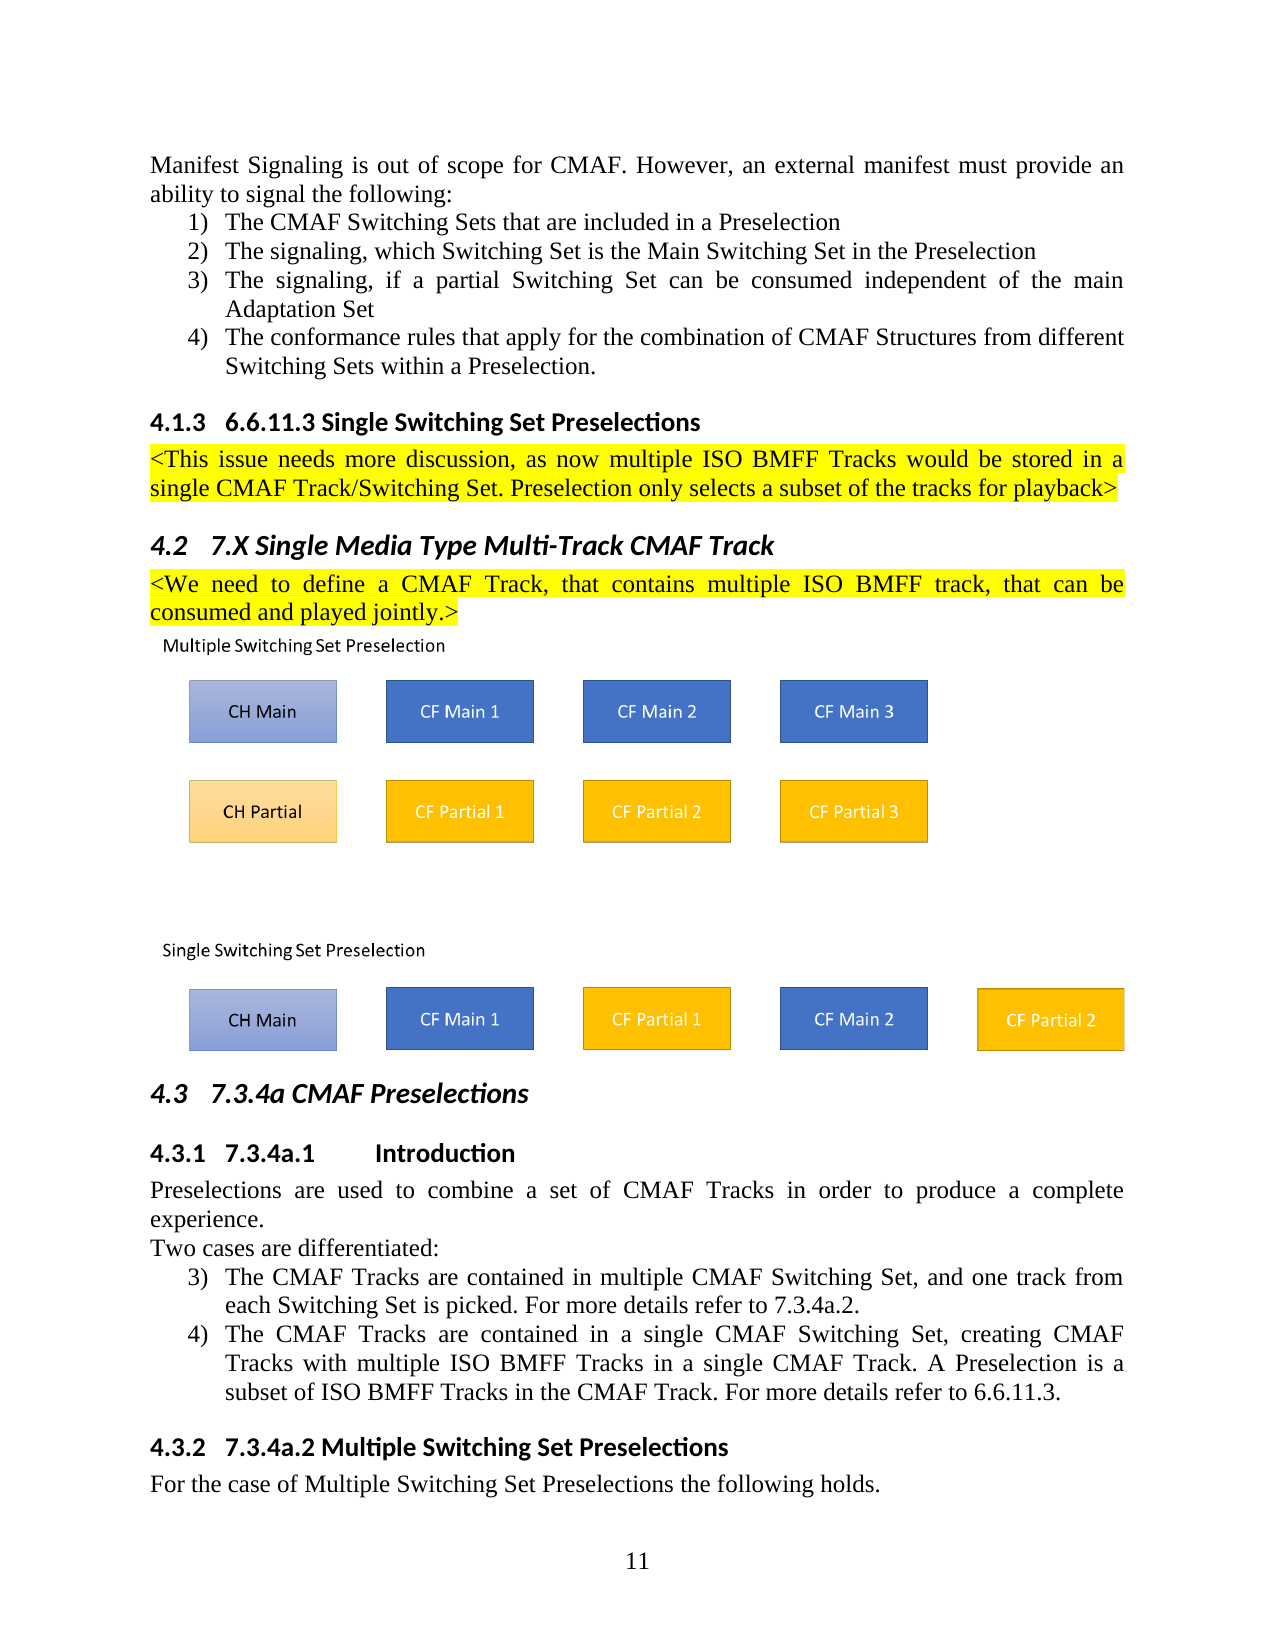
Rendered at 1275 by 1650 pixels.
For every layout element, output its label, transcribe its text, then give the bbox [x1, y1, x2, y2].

subtitle 7.X Single Media Type Multi-Track CMAF Track [150, 527, 1125, 562]
list The CMAF Tracks are contained in multiple CMAF Switching Set, and one track from each Switching Set is picked. For more details refer to 7.3.4a.2. [187, 1262, 1125, 1319]
list The CMAF Tracks are contained in a single CMAF Switching Set, creating CMAF Tracks with multiple ISO BMFF Tracks in a single CMAF Track. A Preselection is a subset of ISO BMFF Tracks in the CMAF Track. For more details refer to 6.6.11.3. [187, 1319, 1125, 1405]
text Preselections are used to combine a set of CMAF Tracks in order to produce a complete experience. [150, 1175, 1125, 1233]
text Manifest Signaling is out of scope for CMAF. However, an external manifest must provide an ability to signal the following: [150, 150, 1125, 207]
text Two cases are differentiated: [150, 1233, 1125, 1262]
subtitle 6.6.11.3 Single Switching Set Preselections [150, 405, 1125, 438]
subtitle 7.3.4a.1 Introduction [150, 1136, 1125, 1169]
list The signaling, which Switching Set is the Main Switching Set in the Preselection [187, 236, 1125, 265]
subtitle 7.3.4a.2 Multiple Switching Set Preselections [150, 1430, 1125, 1463]
text For the case of Multiple Switching Set Preselections the following holds. [150, 1469, 1125, 1498]
text <We need to define a CMAF Track, that contains multiple ISO BMFF track, that can be consumed and played jointly.> [150, 597, 1125, 626]
list The signaling, if a partial Switching Set can be consumed independent of the main Adaptation Set [187, 265, 1125, 322]
list The conformance rules that apply for the combination of CMAF Structures from different Switching Sets within a Preselection. [187, 322, 1125, 380]
subtitle 7.3.4a CMAF Preselections [150, 1075, 1125, 1111]
list The CMAF Switching Sets that are included in a Preselection [187, 207, 1125, 236]
picture [150, 626, 1125, 1051]
